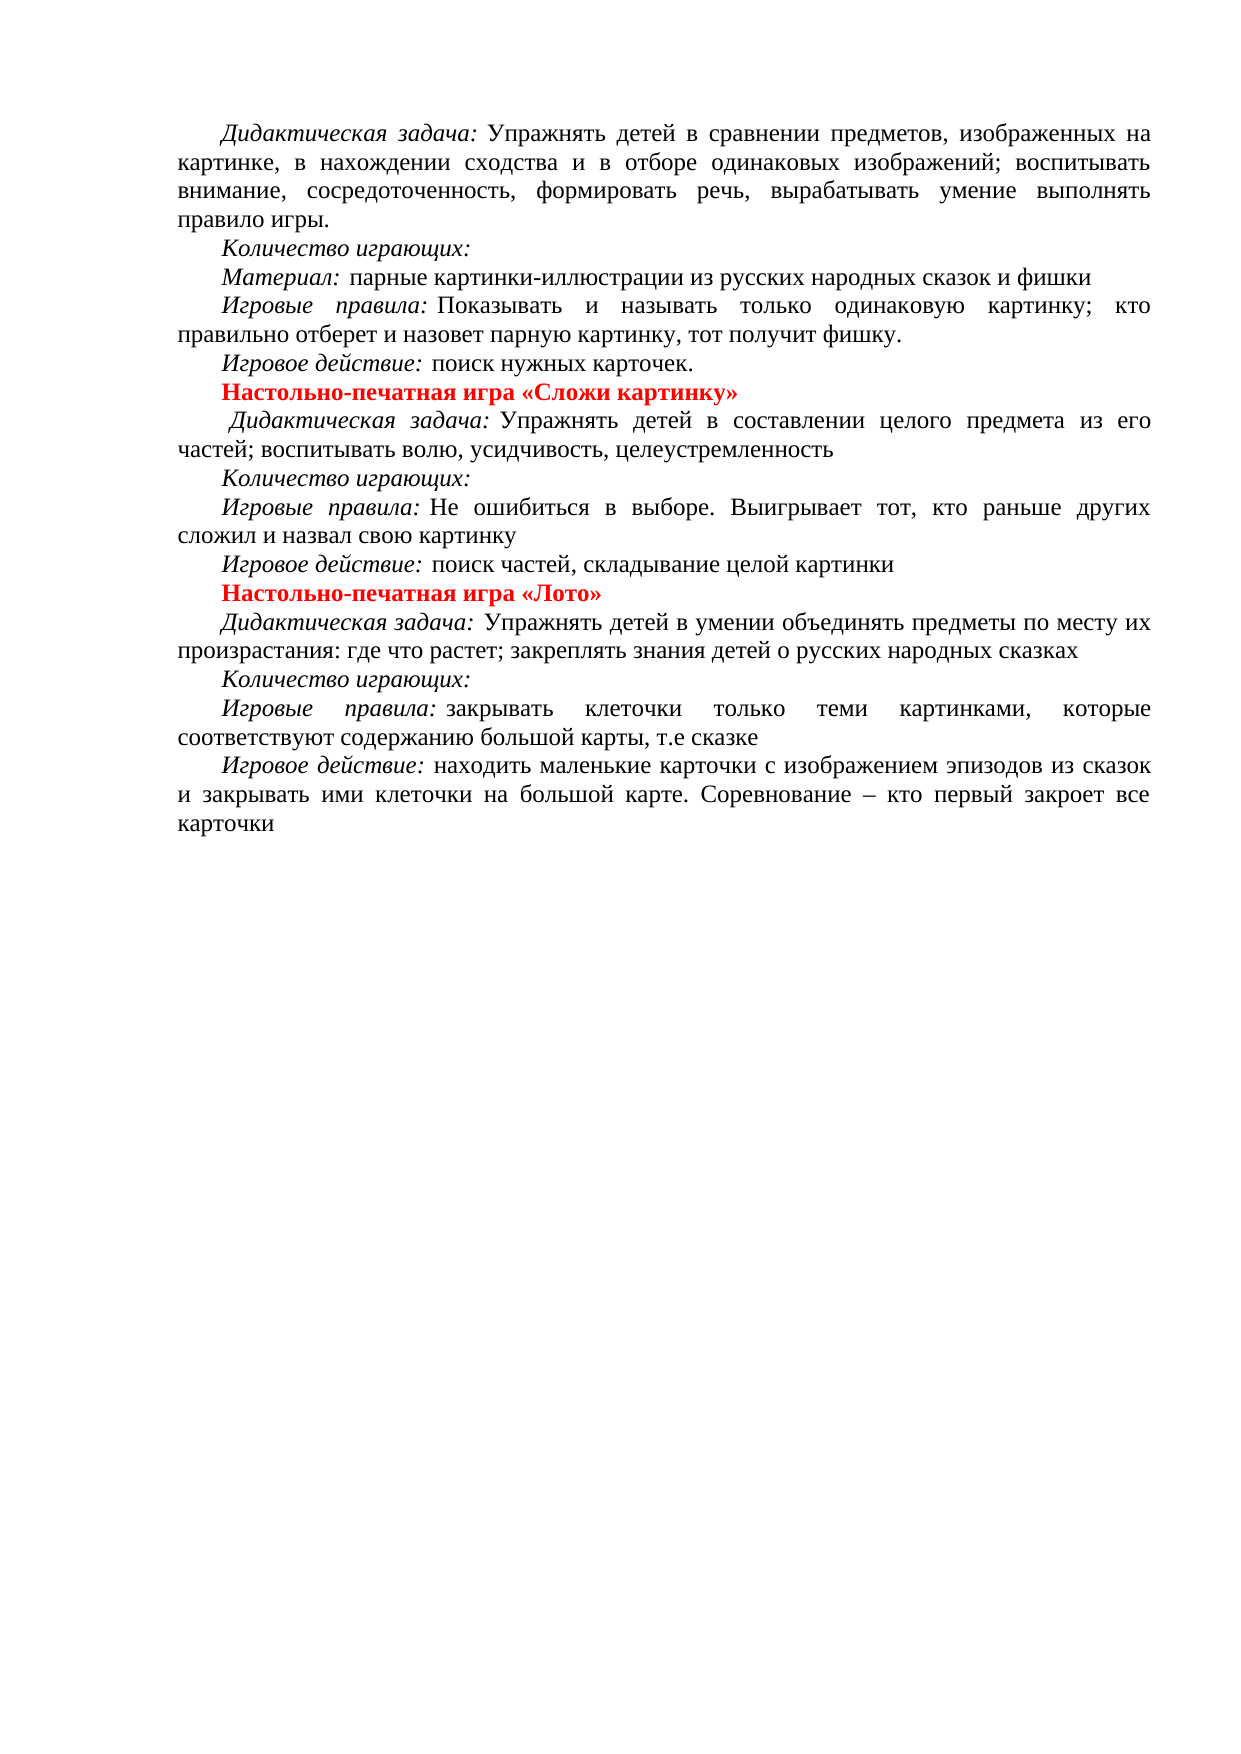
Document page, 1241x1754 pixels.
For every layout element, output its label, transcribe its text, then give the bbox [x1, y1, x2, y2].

text Дидактическая задача: Упражнять детей в составлении целого предмета из его частей; воспитывать волю, усидчивость, целеустремленность [177, 406, 1152, 463]
text Игровое действие: поиск нужных карточек. [177, 348, 1152, 377]
text Игровые правила: Показывать и называть только одинаковую картинку; кто правильно отберет и назовет парную картинку, тот получит фишку. [177, 291, 1152, 348]
text Материал: парные картинки-иллюстрации из русских народных сказок и фишки [177, 262, 1152, 291]
text Игровое действие: поиск частей, складывание целой картинки [177, 549, 1152, 578]
text Дидактическая задача: Упражнять детей в сравнении предметов, изображенных на картинке, в нахождении сходства и в отборе одинаковых изображений; воспитывать внимание, сосредоточенность, формировать речь, вырабатывать умение выполнять правило игры. [177, 118, 1152, 233]
text Настольно-печатная игра «Сложи картинку» [177, 377, 1152, 406]
text Игровые правила: закрывать клеточки только теми картинками, которые соответствуют содержанию большой карты, т.е сказке [177, 693, 1152, 751]
text Количество играющих: [177, 664, 1152, 693]
text Настольно-печатная игра «Лото» [177, 578, 1152, 607]
text Игровые правила: Не ошибиться в выборе. Выигрывает тот, кто раньше других сложил и назвал свою картинку [177, 492, 1152, 549]
text Игровое действие: находить маленькие карточки с изображением эпизодов из сказок и закрывать ими клеточки на большой карте. Соревнование – кто первый закроет все карточки [177, 751, 1152, 837]
text Количество играющих: [177, 233, 1152, 262]
text Дидактическая задача: Упражнять детей в умении объединять предметы по месту их произрастания: где что растет; закреплять знания детей о русских народных сказках [177, 607, 1152, 664]
text Количество играющих: [177, 463, 1152, 492]
